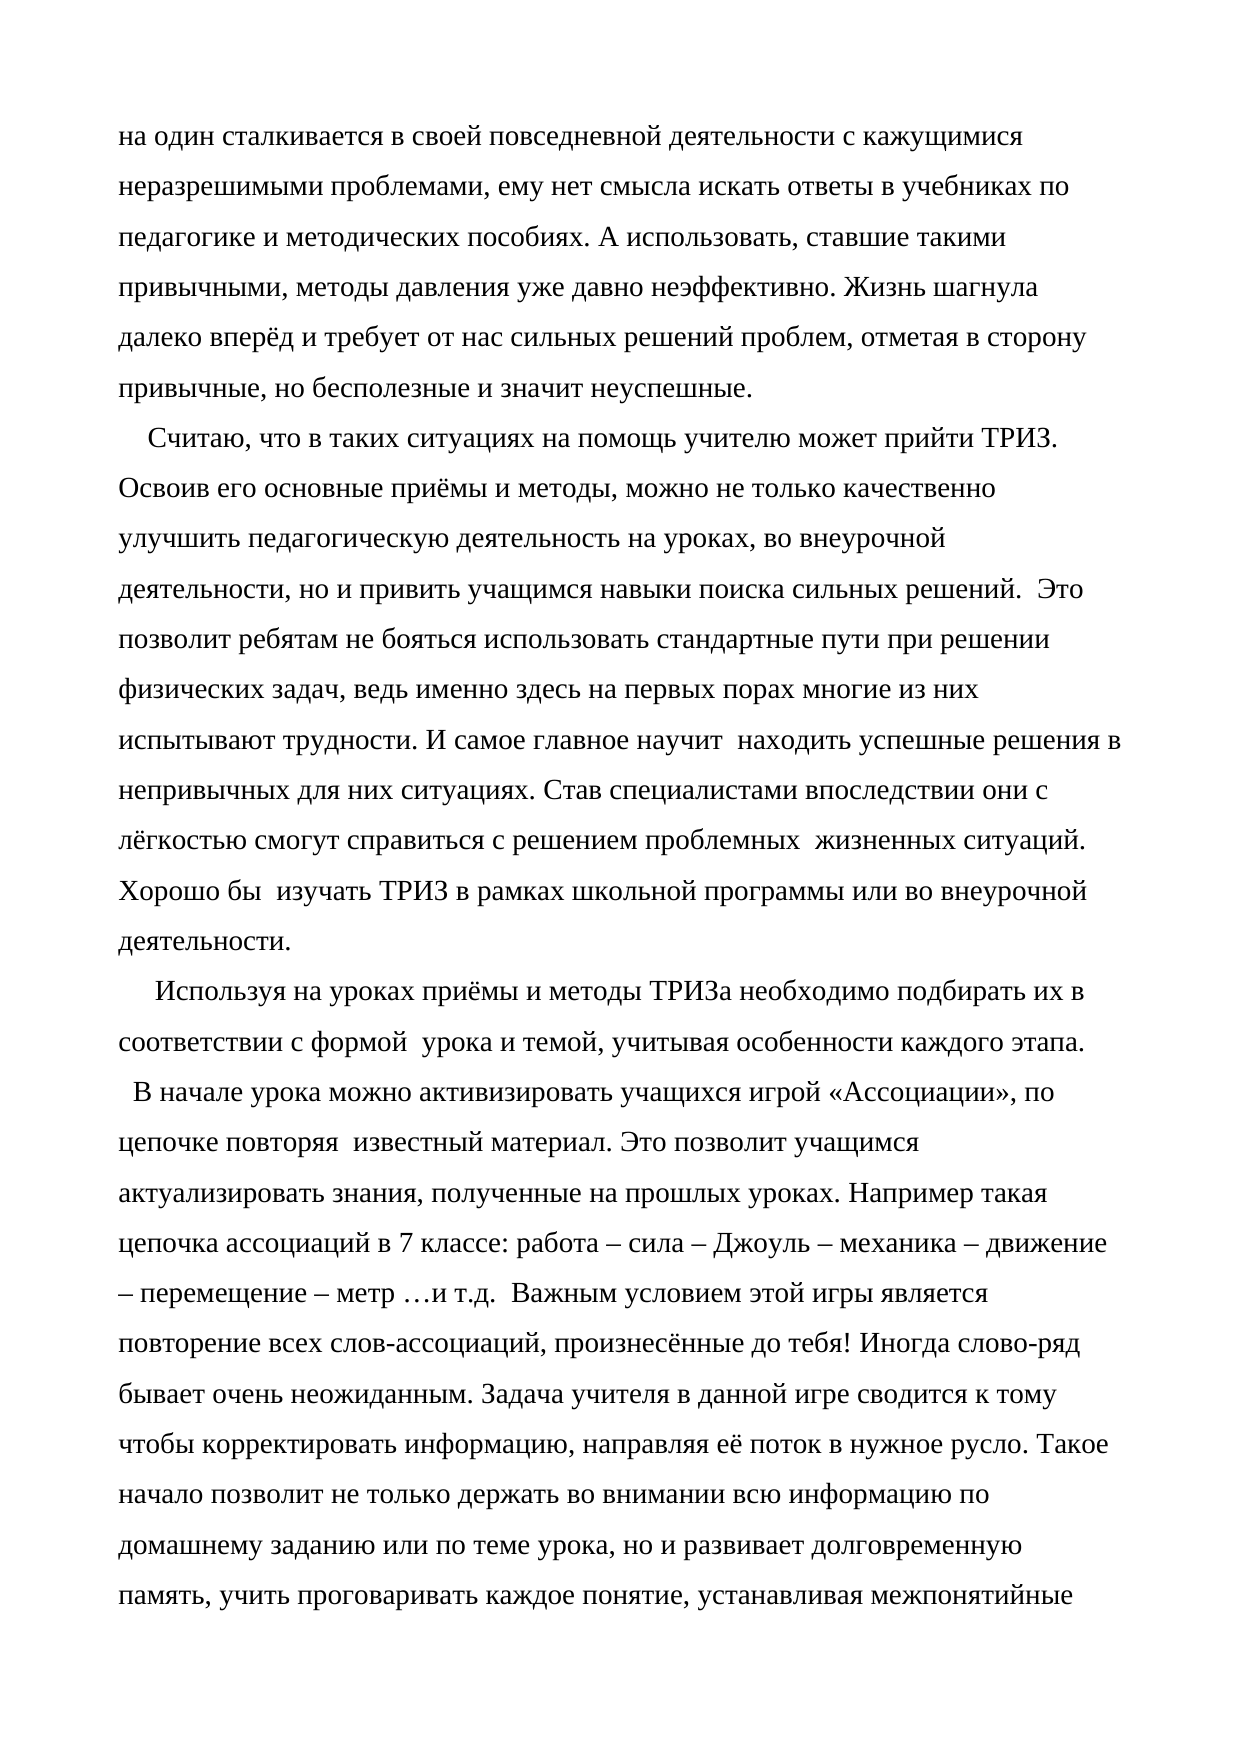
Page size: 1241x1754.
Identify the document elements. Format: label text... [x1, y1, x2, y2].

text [118, 118, 1122, 403]
text Считаю, что в таких ситуациях на помощь учителю может прийти ТРИЗ. Освоив его основные приёмы и методы, можно не только качественно улучшить педагогическую деятельность на уроках, во внеурочной деятельности, но и привить учащимся навыки поиска сильных решений. Это позволит ребятам не бояться использовать стандартные пути при решении физических задач, ведь именно здесь на первых порах многие из них испытывают трудности. И самое главное научит находить успешные решения в непривычных для них ситуациях. Став специалистами впоследствии они с лёгкостью смогут справиться с решением проблемных жизненных ситуаций. Хорошо бы изучать ТРИЗ в рамках школьной программы или во внеурочной деятельности. [118, 420, 1122, 957]
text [118, 1074, 1122, 1611]
text Используя на уроках приёмы и методы ТРИЗа необходимо подбирать их в соответствии с формой урока и темой, учитывая особенности каждого этапа. [118, 973, 1122, 1057]
